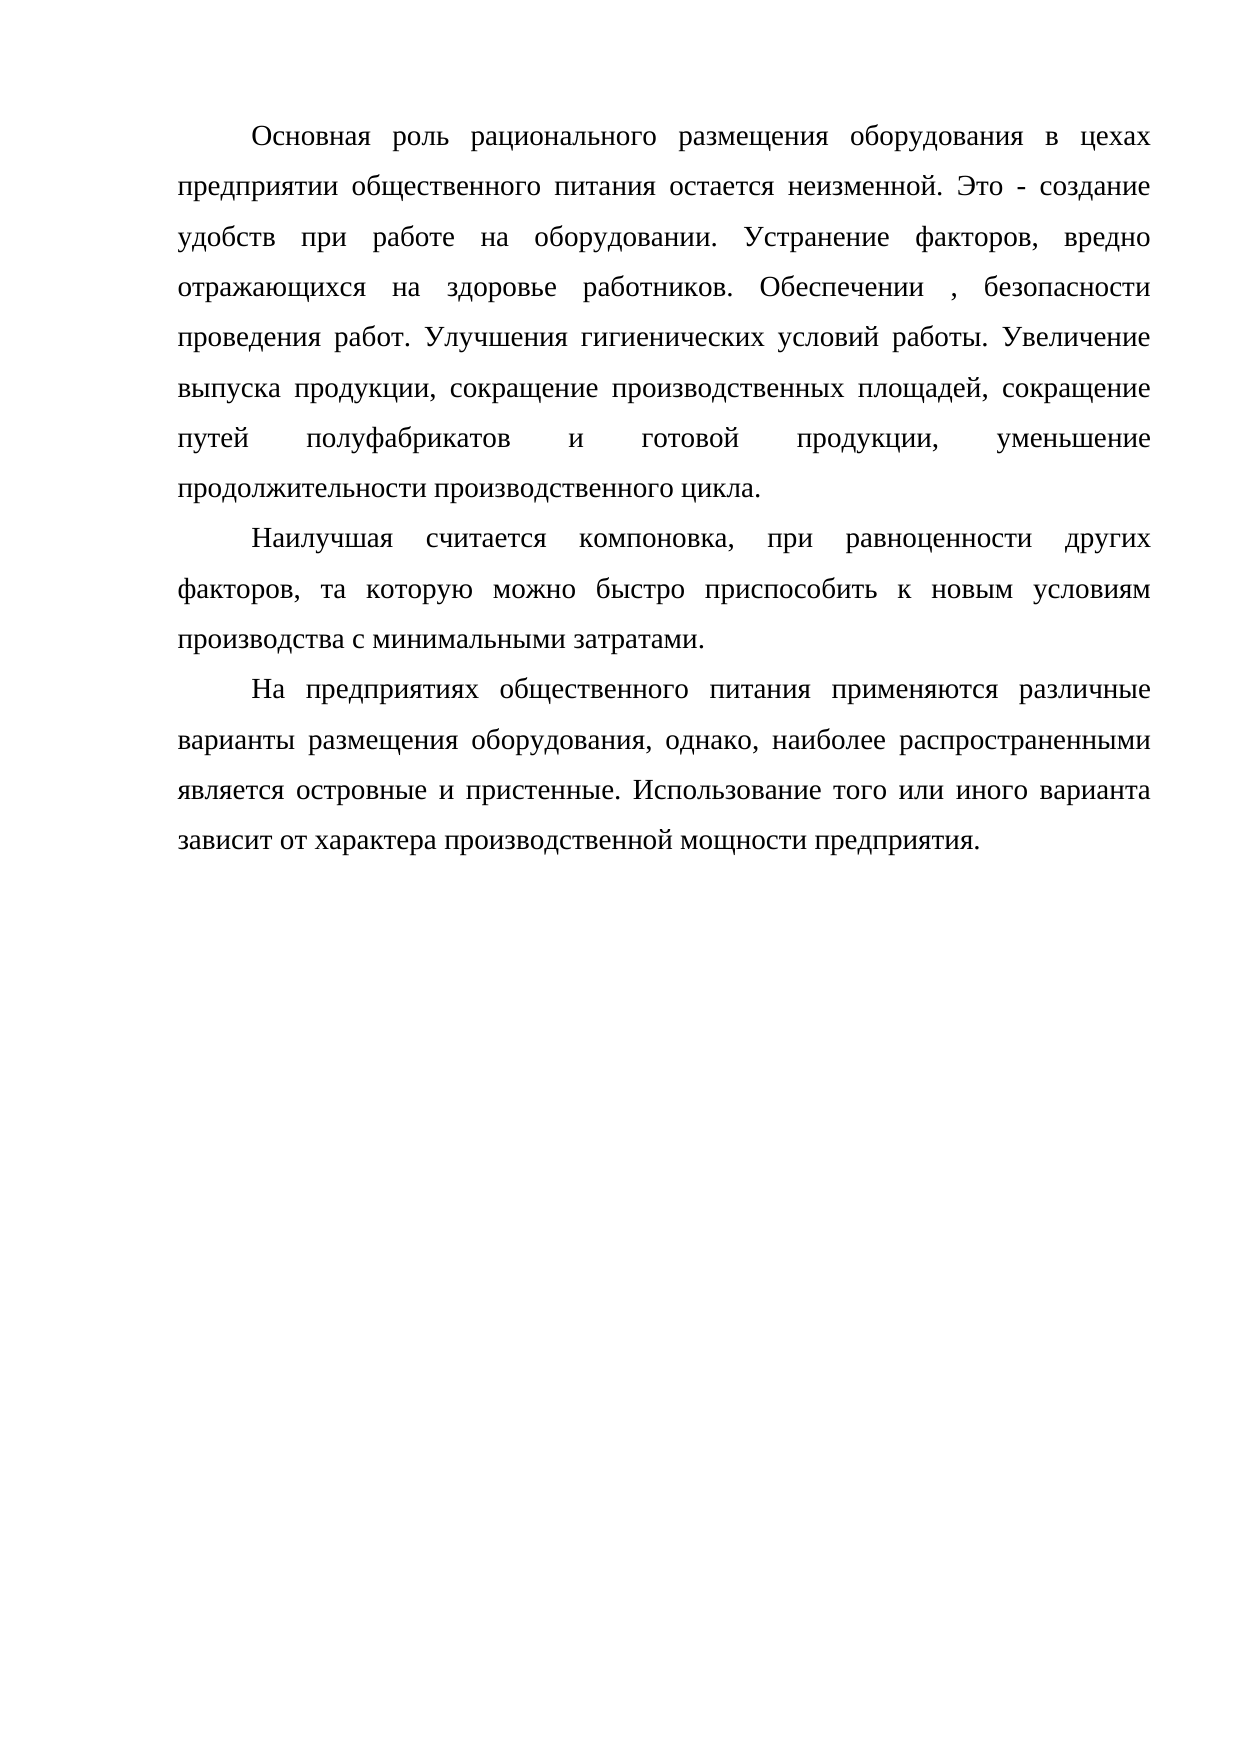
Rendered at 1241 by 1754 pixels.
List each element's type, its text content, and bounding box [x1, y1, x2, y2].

text На предприятиях общественного питания применяются различные варианты размещения оборудования, однако, наиболее распространенными является островные и пристенные. Использование того или иного варианта зависит от характера производственной мощности предприятия. [177, 672, 1152, 856]
text Основная роль рационального размещения оборудования в цехах предприятии общественного питания остается неизменной. Это - создание удобств при работе на оборудовании. Устранение факторов, вредно отражающихся на здоровье работников. Обеспечении , безопасности проведения работ. Улучшения гигиенических условий работы. Увеличение выпуска продукции, сокращение производственных площадей, сокращение путей полуфабрикатов и готовой продукции, уменьшение продолжительности производственного цикла. [177, 118, 1152, 504]
text Наилучшая считается компоновка, при равноценности других факторов, та которую можно быстро приспособить к новым условиям производства с минимальными затратами. [177, 521, 1152, 655]
